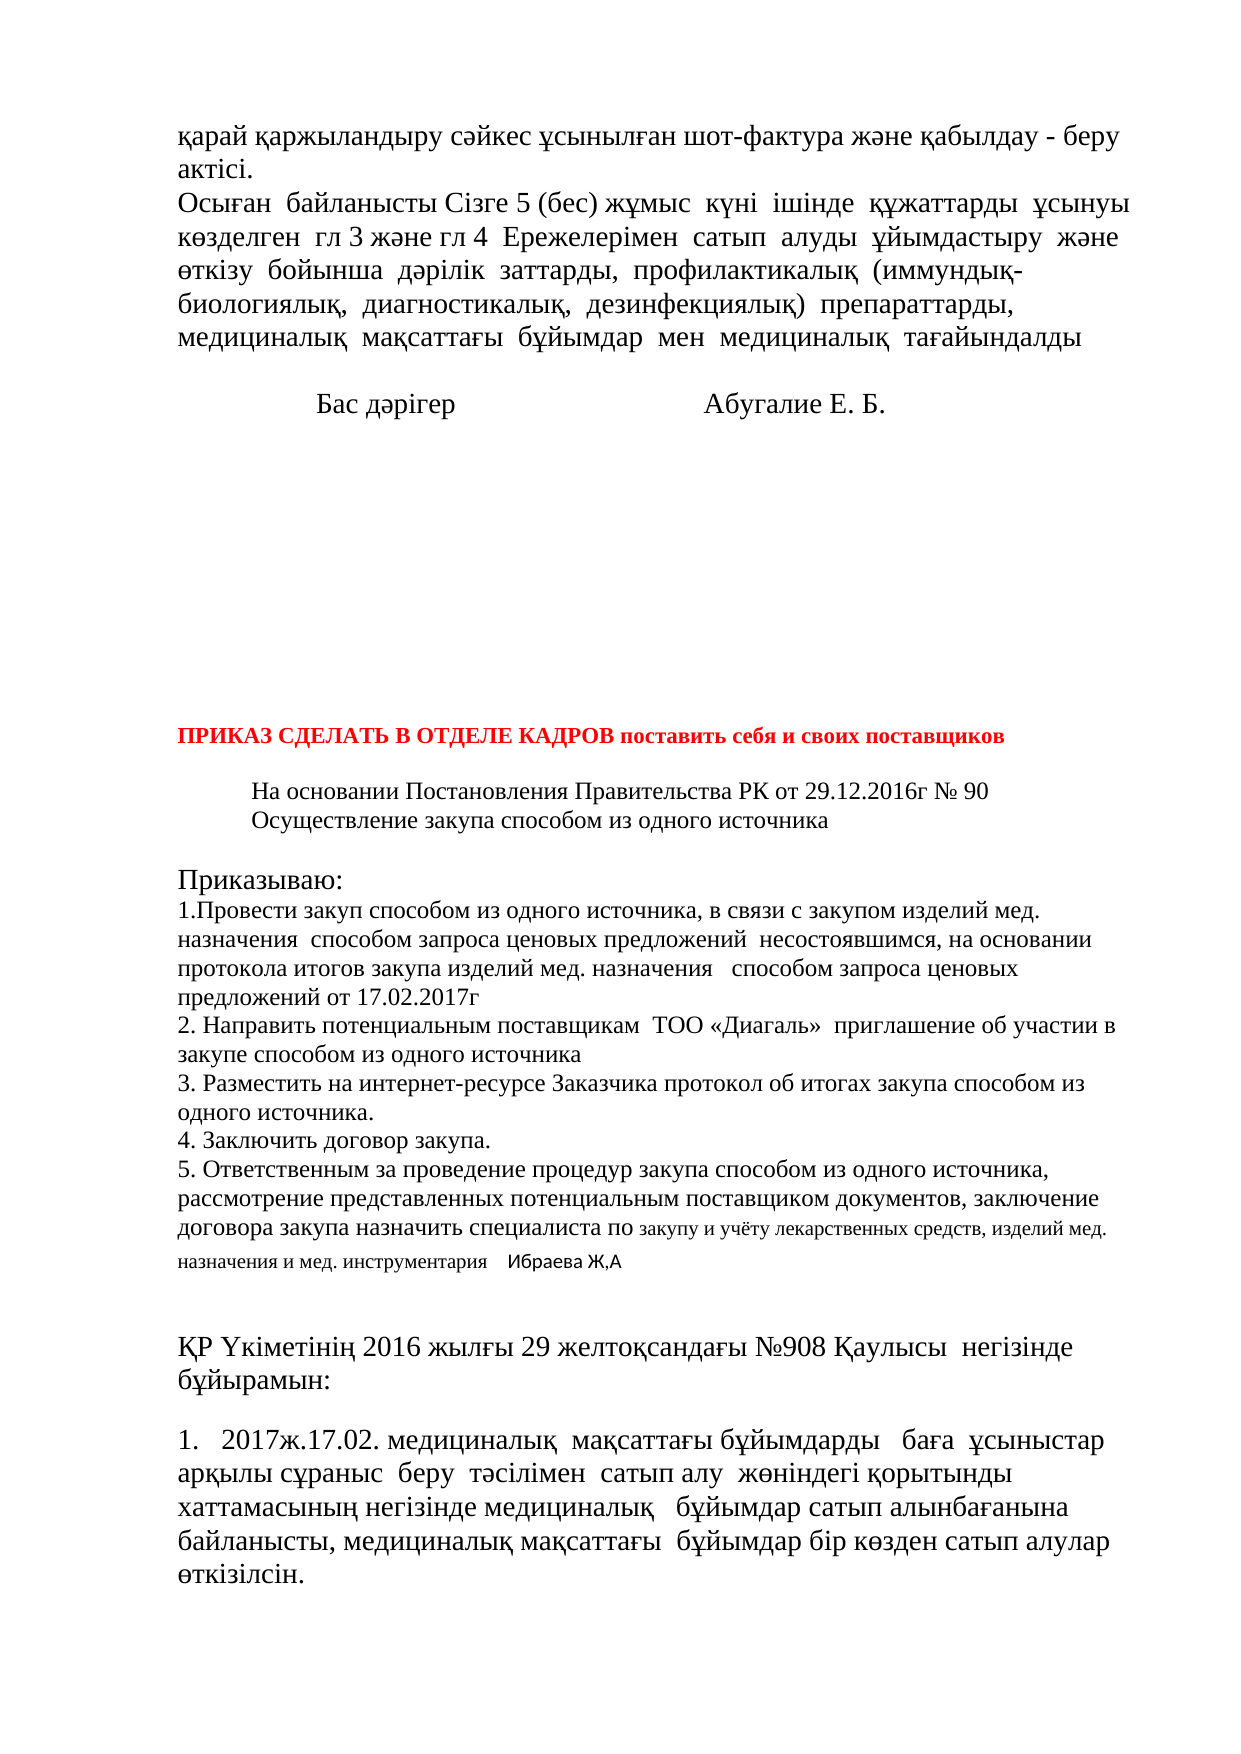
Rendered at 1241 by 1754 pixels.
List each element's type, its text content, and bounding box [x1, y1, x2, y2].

text 5. Ответственным за проведение процедур закупа способом из одного источника, рассмотрение представленных потенциальным поставщиком документов, заключение договора закупа назначить специалиста по закупу и учёту лекарственных средств, изделий мед. назначения и мед. инструментария Ибраева Ж,А [177, 1154, 1152, 1276]
text 3. Разместить на интернет-ресурсе Заказчика протокол об итогах закупа способом из одного источника. [177, 1068, 1152, 1125]
text На основании Постановления Правительства РК от 29.12.2016г № 90 Осуществление закупа способом из одного источника [251, 776, 1152, 834]
text 1.Провести закуп способом из одного источника, в связи с закупом изделий мед. назначения способом запроса ценовых предложений несостоявшимся, на основании протокола итогов закупа изделий мед. назначения способом запроса ценовых предложений от 17.02.2017г [177, 895, 1152, 1010]
text 2. Направить потенциальным поставщикам ТОО «Диагаль» приглашение об участии в закупе способом из одного источника [177, 1010, 1152, 1068]
text Осыған байланысты Сізге 5 (бес) жұмыс күні ішінде құжаттарды ұсынуы көзделген гл 3 және гл 4 Ережелерімен сатып алуды ұйымдастыру және өткізу бойынша дәрілік заттарды, профилактикалық (иммундық-биологиялық, диагностикалық, дезинфекциялық) препараттарды, медициналық мақсаттағы бұйымдар мен медициналық тағайындалды [177, 185, 1152, 353]
text 4. Заключить договор закупа. [177, 1125, 1152, 1154]
text ҚР Үкіметінің 2016 жылғы 29 желтоқсандағы №908 Қаулысы негізінде бұйырамын: [177, 1329, 1152, 1396]
text 1. 2017ж.17.02. медициналық мақсаттағы бұйымдарды баға ұсыныстар арқылы сұраныс беру тәсілімен сатып алу жөніндегі қорытынды хаттамасының негізінде медициналық бұйымдар сатып алынбағанына байланысты, медициналық мақсаттағы бұйымдар бір көзден сатып алулар өткізілсін. [177, 1422, 1152, 1590]
text Бас дәрігер Абугалие Е. Б. [177, 386, 1152, 420]
text Приказываю: [177, 862, 1152, 895]
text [177, 118, 1152, 185]
text ПРИКАЗ СДЕЛАТЬ В ОТДЕЛЕ КАДРОВ поставить себя и своих поставщиков [177, 722, 1152, 748]
